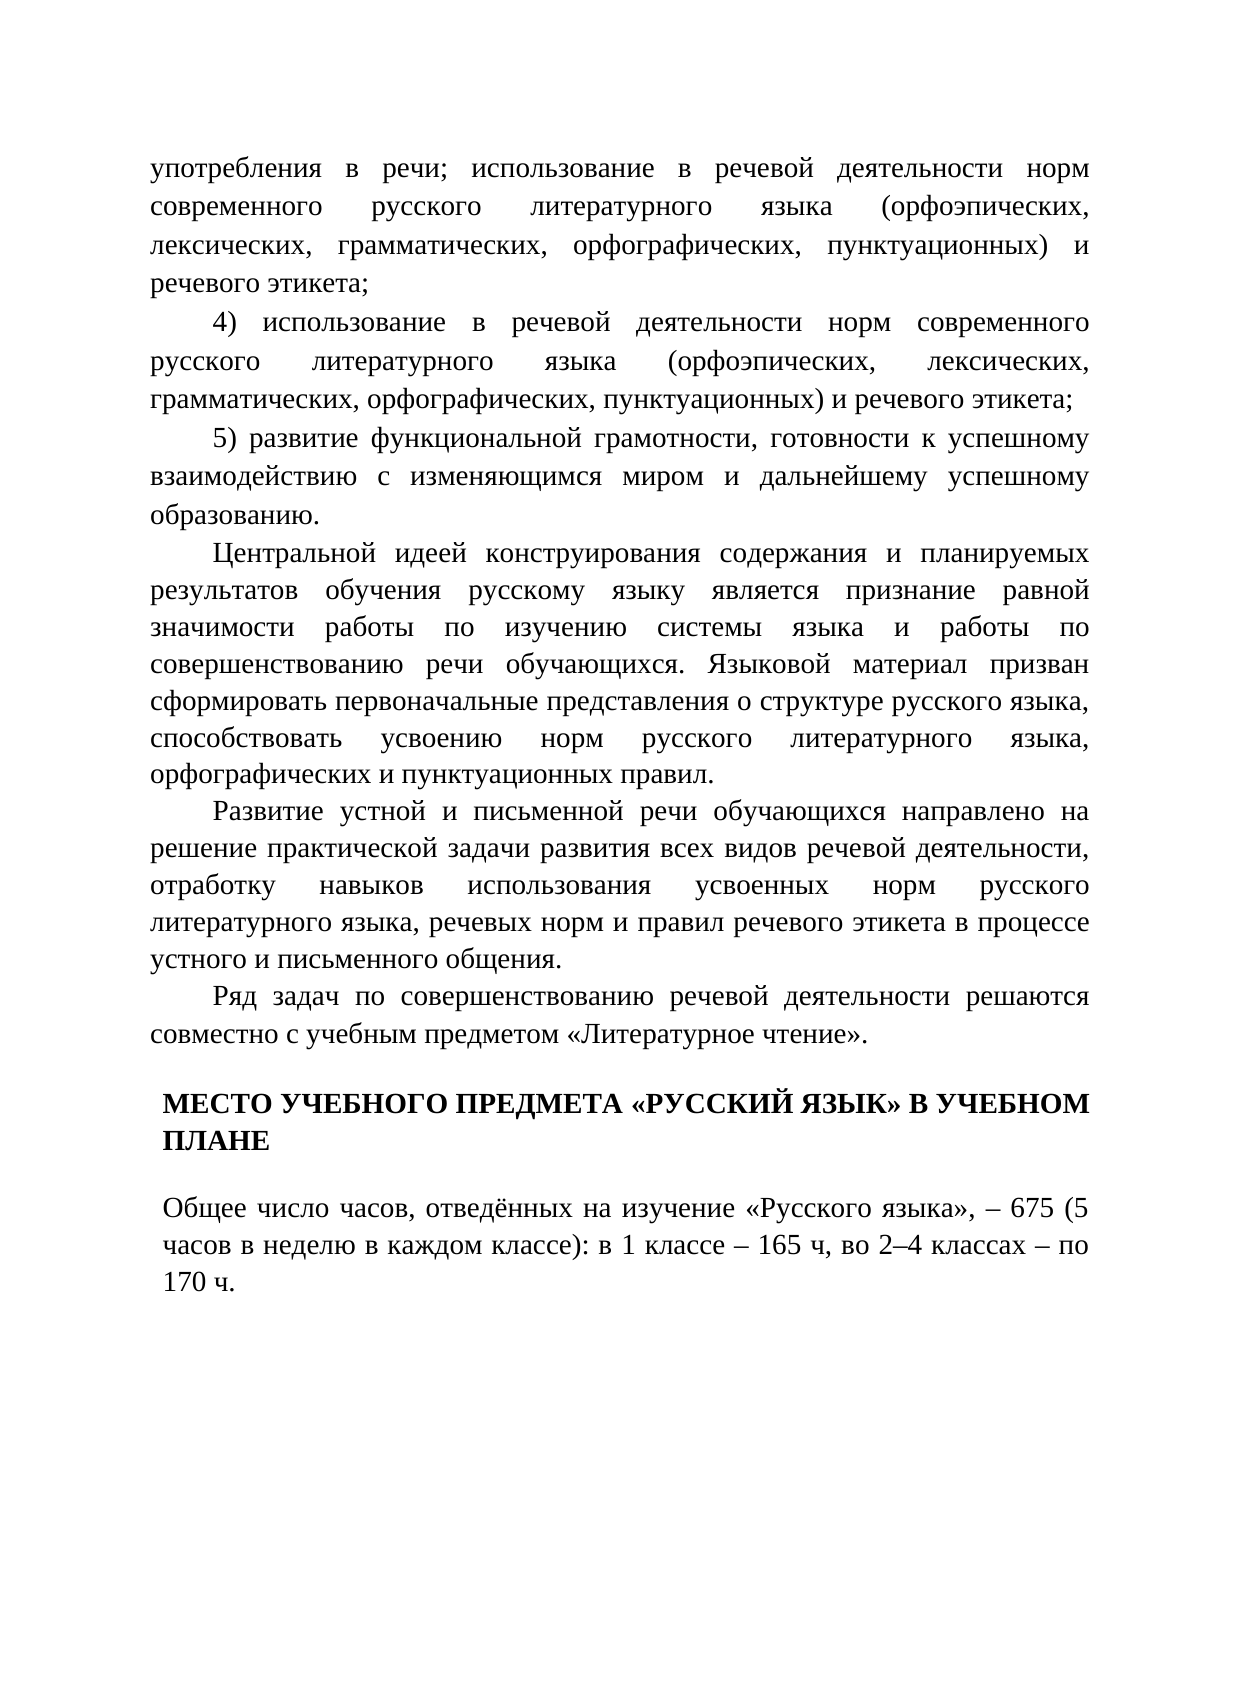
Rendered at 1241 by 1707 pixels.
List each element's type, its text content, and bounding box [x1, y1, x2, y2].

text МЕСТО УЧЕБНОГО ПРЕДМЕТА «РУССКИЙ ЯЗЫК» В УЧЕБНОМ ПЛАНЕ [162, 1086, 1090, 1156]
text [150, 150, 1090, 299]
text Ряд задач по совершенствованию речевой деятельности решаются совместно с учебным предметом «Литературное чтение». [150, 978, 1090, 1050]
text Центральной идеей конструирования содержания и планируемых результатов обучения русскому языку является признание равной значимости работы по изучению системы языка и работы по совершенствованию речи обучающихся. Языковой материал призван сформировать первоначальные представления о структуре русского языка, способствовать усвоению норм русского литературного языка, орфографических и пунктуационных правил. [150, 535, 1090, 790]
text Общее число часов, отведённых на изучение «Русского языка», – 675 (5 часов в неделю в каждом классе): в 1 классе – 165 ч, во 2–4 классах – по 170 ч. [162, 1190, 1090, 1297]
text 4) использование в речевой деятельности норм современного русского литературного языка (орфоэпических, лексических, грамматических, орфографических, пунктуационных) и речевого этикета; [150, 304, 1090, 415]
text 5) развитие функциональной грамотности, готовности к успешному взаимодействию с изменяющимся миром и дальнейшему успешному образованию. [150, 420, 1090, 530]
text Развитие устной и письменной речи обучающихся направлено на решение практической задачи развития всех видов речевой деятельности, отработку навыков использования усвоенных норм русского литературного языка, речевых норм и правил речевого этикета в процессе устного и письменного общения. [150, 793, 1090, 974]
